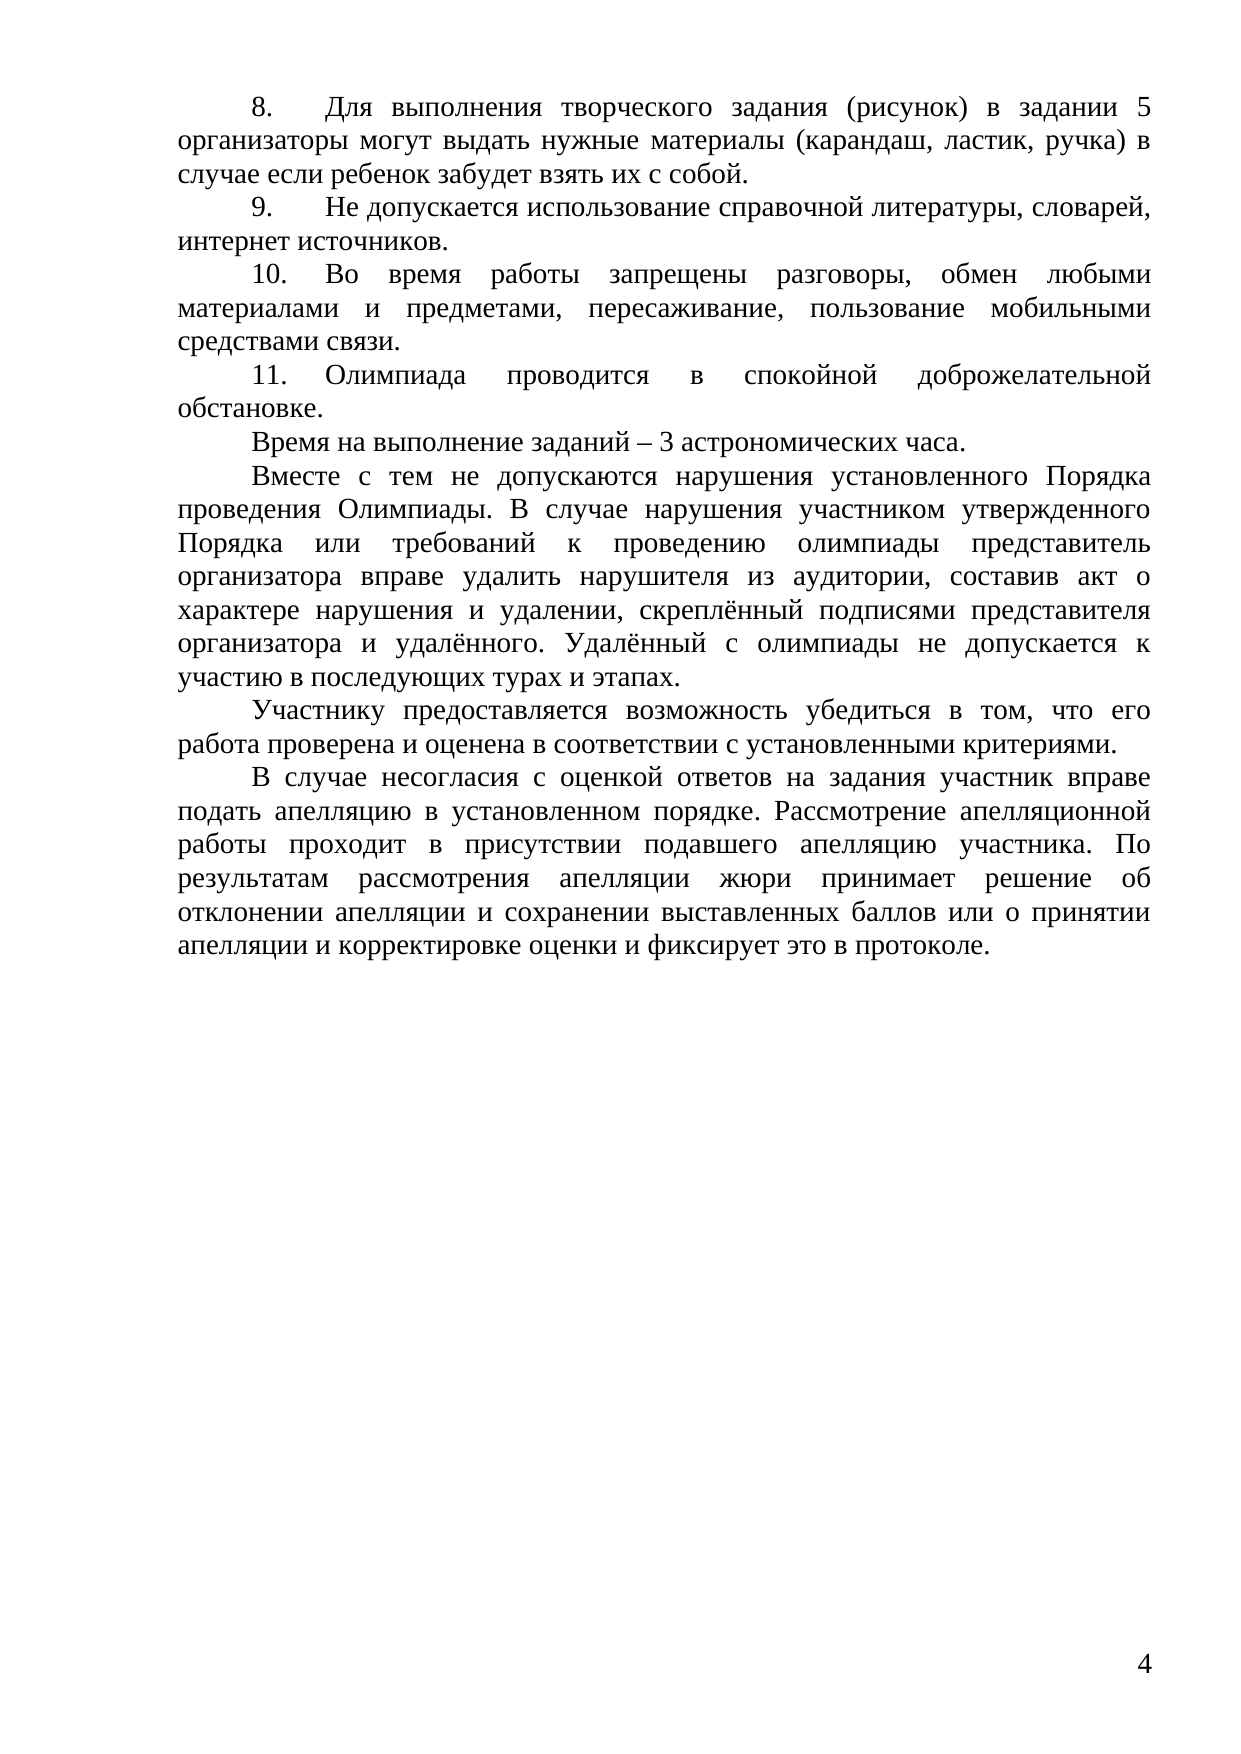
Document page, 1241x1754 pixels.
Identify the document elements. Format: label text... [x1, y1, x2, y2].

list Для выполнения творческого задания (рисунок) в задании 5 организаторы могут выдать нужные материалы (карандаш, ластик, ручка) в случае если ребенок забудет взять их с собой. [177, 89, 1152, 189]
list Не допускается использование справочной литературы, словарей, интернет источников. [177, 189, 1152, 256]
text В случае несогласия с оценкой ответов на задания участник вправе подать апелляцию в установленном порядке. Рассмотрение апелляционной работы проходит в присутствии подавшего апелляцию участника. По результатам рассмотрения апелляции жюри принимает решение об отклонении апелляции и сохранении выставленных баллов или о принятии апелляции и корректировке оценки и фиксирует это в протоколе. [177, 759, 1152, 961]
text Время на выполнение заданий – 3 астрономических часа. [177, 424, 1152, 458]
list Олимпиада проводится в спокойной доброжелательной обстановке. [177, 357, 1152, 424]
text Вместе с тем не допускаются нарушения установленного Порядка проведения Олимпиады. В случае нарушения участником утвержденного Порядка или требований к проведению олимпиады представитель организатора вправе удалить нарушителя из аудитории, составив акт о характере нарушения и удалении, скреплённый подписями представителя организатора и удалённого. Удалённый с олимпиады не допускается к участию в последующих турах и этапах. [177, 458, 1152, 692]
text Участнику предоставляется возможность убедиться в том, что его работа проверена и оценена в соответствии с установленными критериями. [177, 692, 1152, 759]
list Во время работы запрещены разговоры, обмен любыми материалами и предметами, пересаживание, пользование мобильными средствами связи. [177, 256, 1152, 357]
